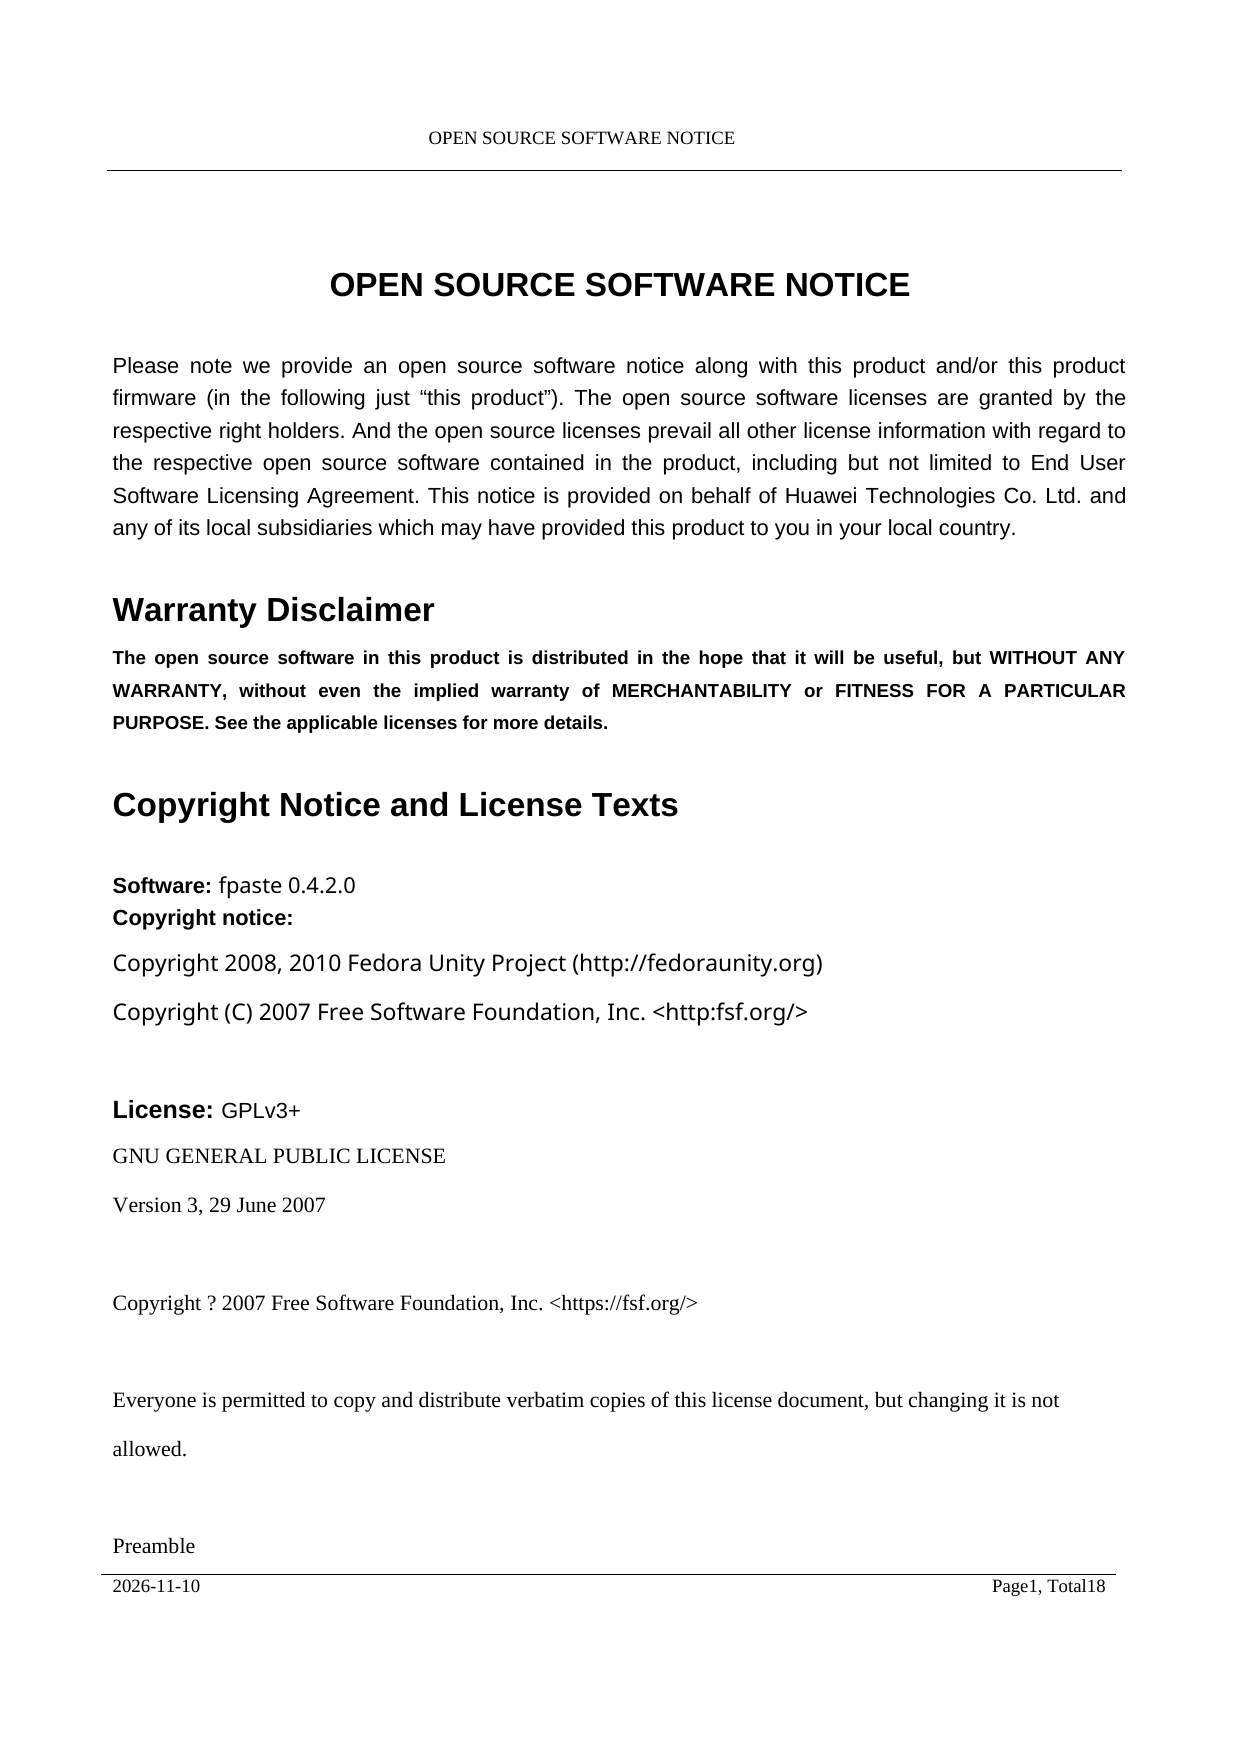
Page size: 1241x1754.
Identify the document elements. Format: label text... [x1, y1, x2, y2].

text Software: fpaste 0.4.2.0 [112, 869, 1128, 901]
text The open source software in this product is distributed in the hope that it will be useful, but WITHOUT ANY WARRANTY, without even the implied warranty of MERCHANTABILITY or FITNESS FOR A PARTICULAR PURPOSE. See the applicable licenses for more details. [112, 641, 1128, 739]
text OPEN SOURCE SOFTWARE NOTICE [112, 251, 1128, 316]
text Copyright 2008, 2010 Fedora Unity Project (http://fedoraunity.org) Copyright (C) 2007 Free Software Foundation, Inc. <http:fsf.org/> [112, 947, 1128, 1077]
text Copyright notice: [112, 901, 1128, 934]
text License: GPLv3+ [112, 1093, 1128, 1125]
text Copyright Notice and License Texts [112, 771, 1128, 836]
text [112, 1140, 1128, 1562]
text Warranty Disclaimer [112, 576, 1128, 641]
text Please note we provide an open source software notice along with this product and/or this product firmware (in the following just “this product”). The open source software licenses are granted by the respective right holders. And the open source licenses prevail all other license information with regard to the respective open source software contained in the product, including but not limited to End User Software Licensing Agreement. This notice is provided on behalf of Huawei Technologies Co. Ltd. and any of its local subsidiaries which may have provided this product to you in your local country. [112, 349, 1128, 544]
